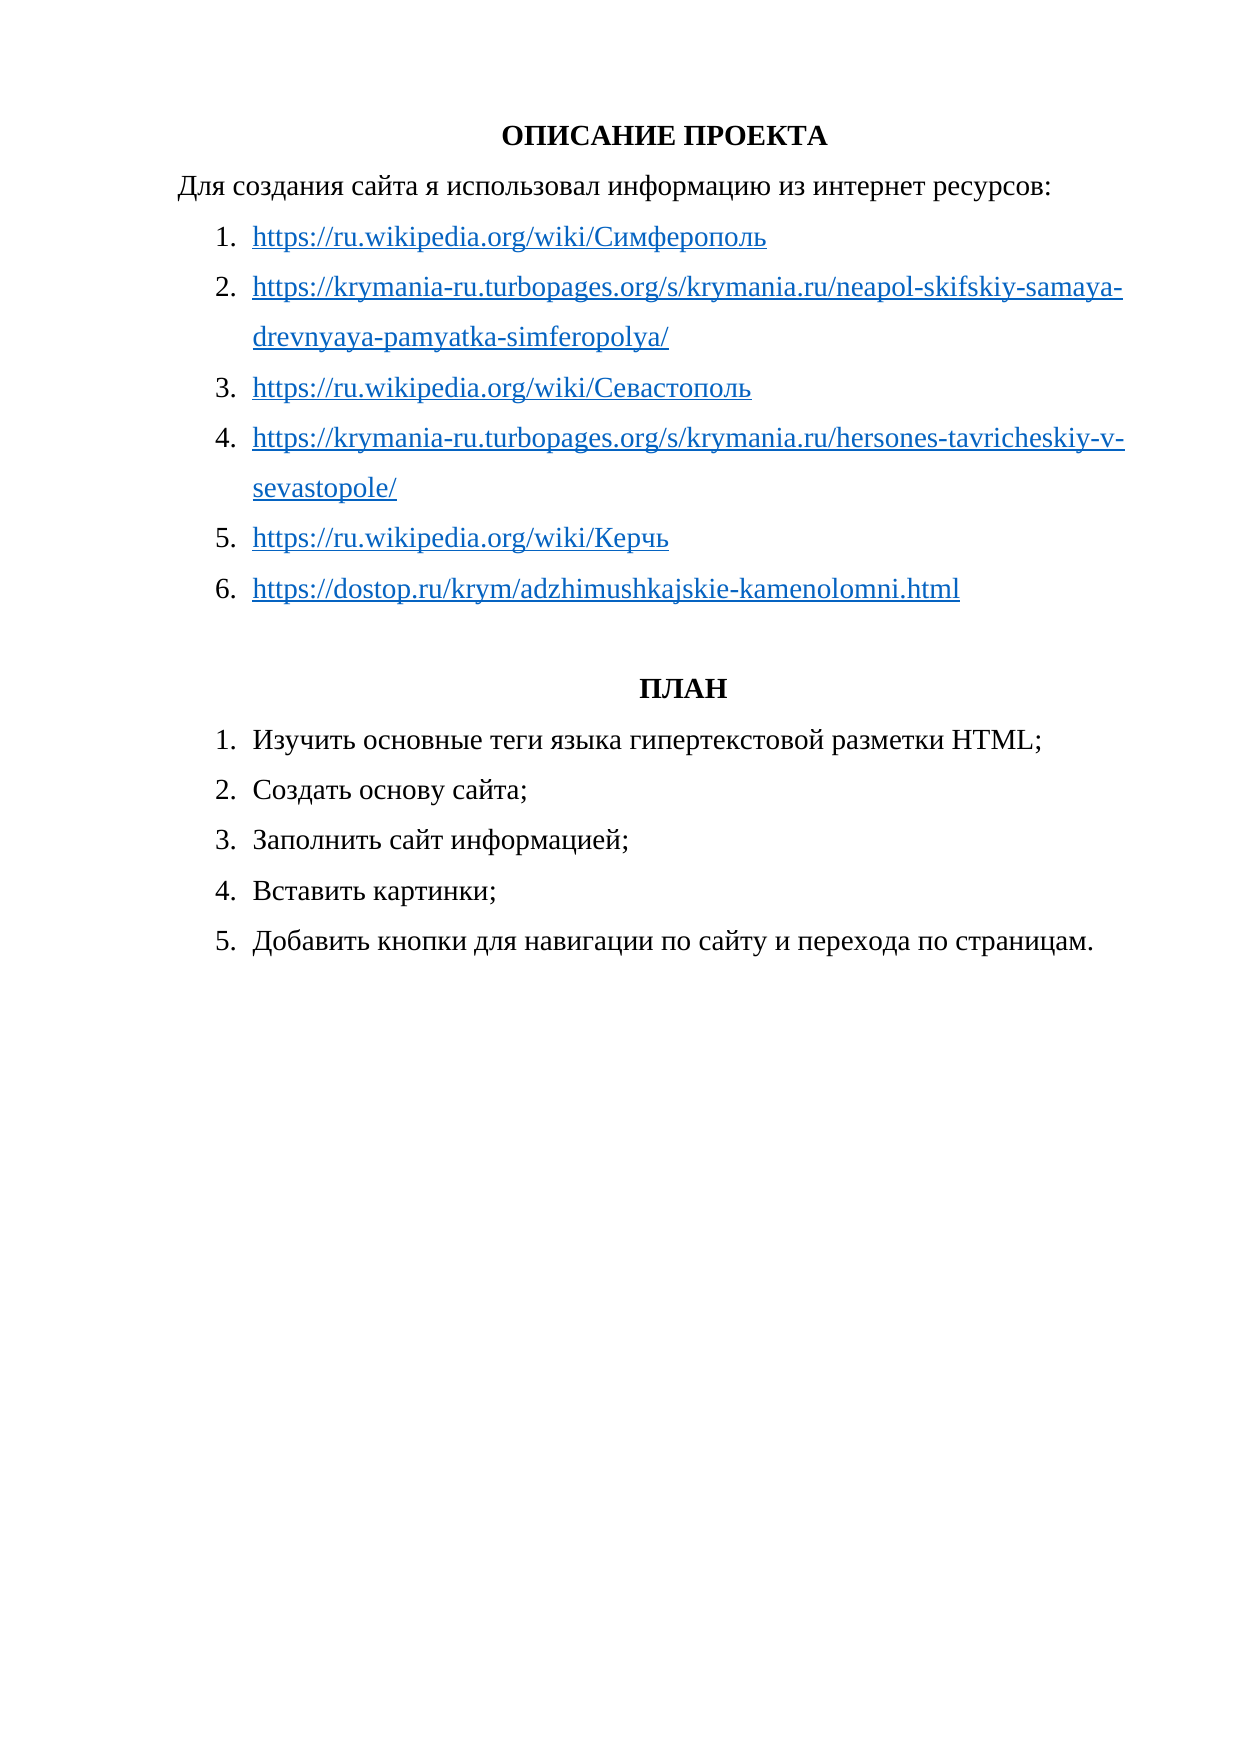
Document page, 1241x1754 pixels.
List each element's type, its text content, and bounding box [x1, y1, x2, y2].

text ОПИСАНИЕ ПРОЕКТА [177, 118, 1152, 152]
list Создать основу сайта; [215, 772, 1152, 806]
list https://dostop.ru/krym/adzhimushkajskie-kamenolomni.html [215, 571, 1152, 604]
list https://krymania-ru.turbopages.org/s/krymania.ru/hersones-tavricheskiy-v-sevastopole/ [215, 420, 1152, 504]
list Добавить кнопки для навигации по сайту и перехода по страницам. [215, 923, 1152, 957]
text ПЛАН [215, 672, 1152, 705]
list Заполнить сайт информацией; [215, 822, 1152, 856]
list Изучить основные теги языка гипертекстовой разметки HTML; [215, 722, 1152, 755]
list https://ru.wikipedia.org/wiki/Севастополь [215, 370, 1152, 403]
list https://ru.wikipedia.org/wiki/Керчь [215, 521, 1152, 554]
text Для создания сайта я использовал информацию из интернет ресурсов: [177, 168, 1152, 202]
list Вставить картинки; [215, 873, 1152, 906]
list https://ru.wikipedia.org/wiki/Симферополь [215, 219, 1152, 252]
list https://krymania-ru.turbopages.org/s/krymania.ru/neapol-skifskiy-samaya-drevnyaya-pamyatka-simferopolya/ [215, 269, 1152, 353]
